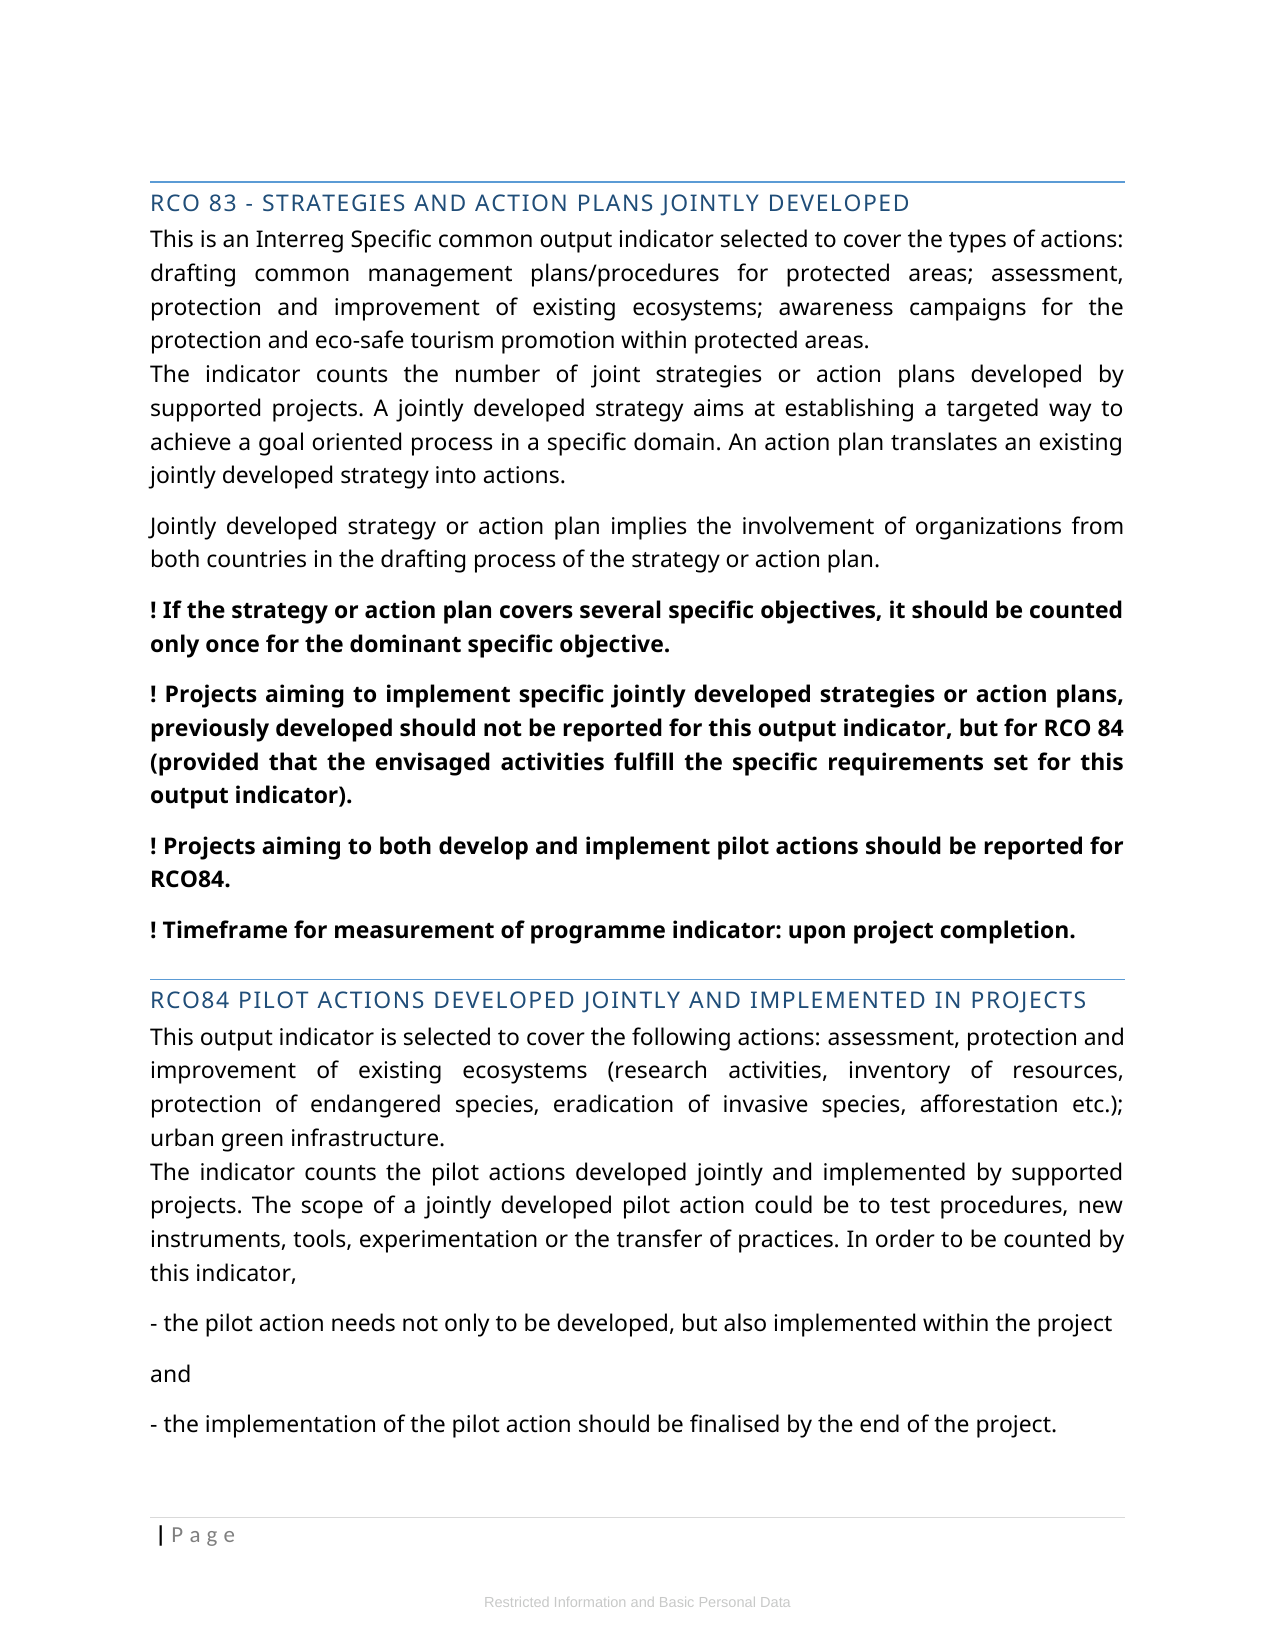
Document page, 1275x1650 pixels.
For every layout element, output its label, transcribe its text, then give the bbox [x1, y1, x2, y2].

text ! Projects aiming to both develop and implement pilot actions should be reported for RCO84. [150, 829, 1125, 894]
text The indicator counts the number of joint strategies or action plans developed by supported projects. A jointly developed strategy aims at establishing a targeted way to achieve a goal oriented process in a specific domain. An action plan translates an existing jointly developed strategy into actions. [150, 358, 1125, 490]
text This output indicator is selected to cover the following actions: assessment, protection and improvement of existing ecosystems (research activities, inventory of resources, protection of endangered species, eradication of invasive species, afforestation etc.); urban green infrastructure. [150, 1020, 1125, 1153]
text ! If the strategy or action plan covers several specific objectives, it should be counted only once for the dominant specific objective. [150, 594, 1125, 659]
subtitle RCO 83 - Strategies and action plans jointly developed [150, 183, 1125, 218]
text and [150, 1357, 1125, 1389]
text ! Projects aiming to implement specific jointly developed strategies or action plans, previously developed should not be reported for this output indicator, but for RCO 84 (provided that the envisaged activities fulfill the specific requirements set for this output indicator). [150, 678, 1125, 810]
text This is an Interreg Specific common output indicator selected to cover the types of actions: drafting common management plans/procedures for protected areas; assessment, protection and improvement of existing ecosystems; awareness campaigns for the protection and eco-safe tourism promotion within protected areas. [150, 223, 1125, 355]
text ! Timeframe for measurement of programme indicator: upon project completion. [150, 914, 1125, 945]
subtitle RCO84 Pilot actions developed jointly and implemented in projects [150, 980, 1125, 1016]
text Jointly developed strategy or action plan implies the involvement of organizations from both countries in the drafting process of the strategy or action plan. [150, 509, 1125, 574]
text - the implementation of the pilot action should be finalised by the end of the project. [150, 1408, 1125, 1439]
text The indicator counts the pilot actions developed jointly and implemented by supported projects. The scope of a jointly developed pilot action could be to test procedures, new instruments, tools, experimentation or the transfer of practices. In order to be counted by this indicator, [150, 1155, 1125, 1288]
text - the pilot action needs not only to be developed, but also implemented within the project [150, 1307, 1125, 1338]
